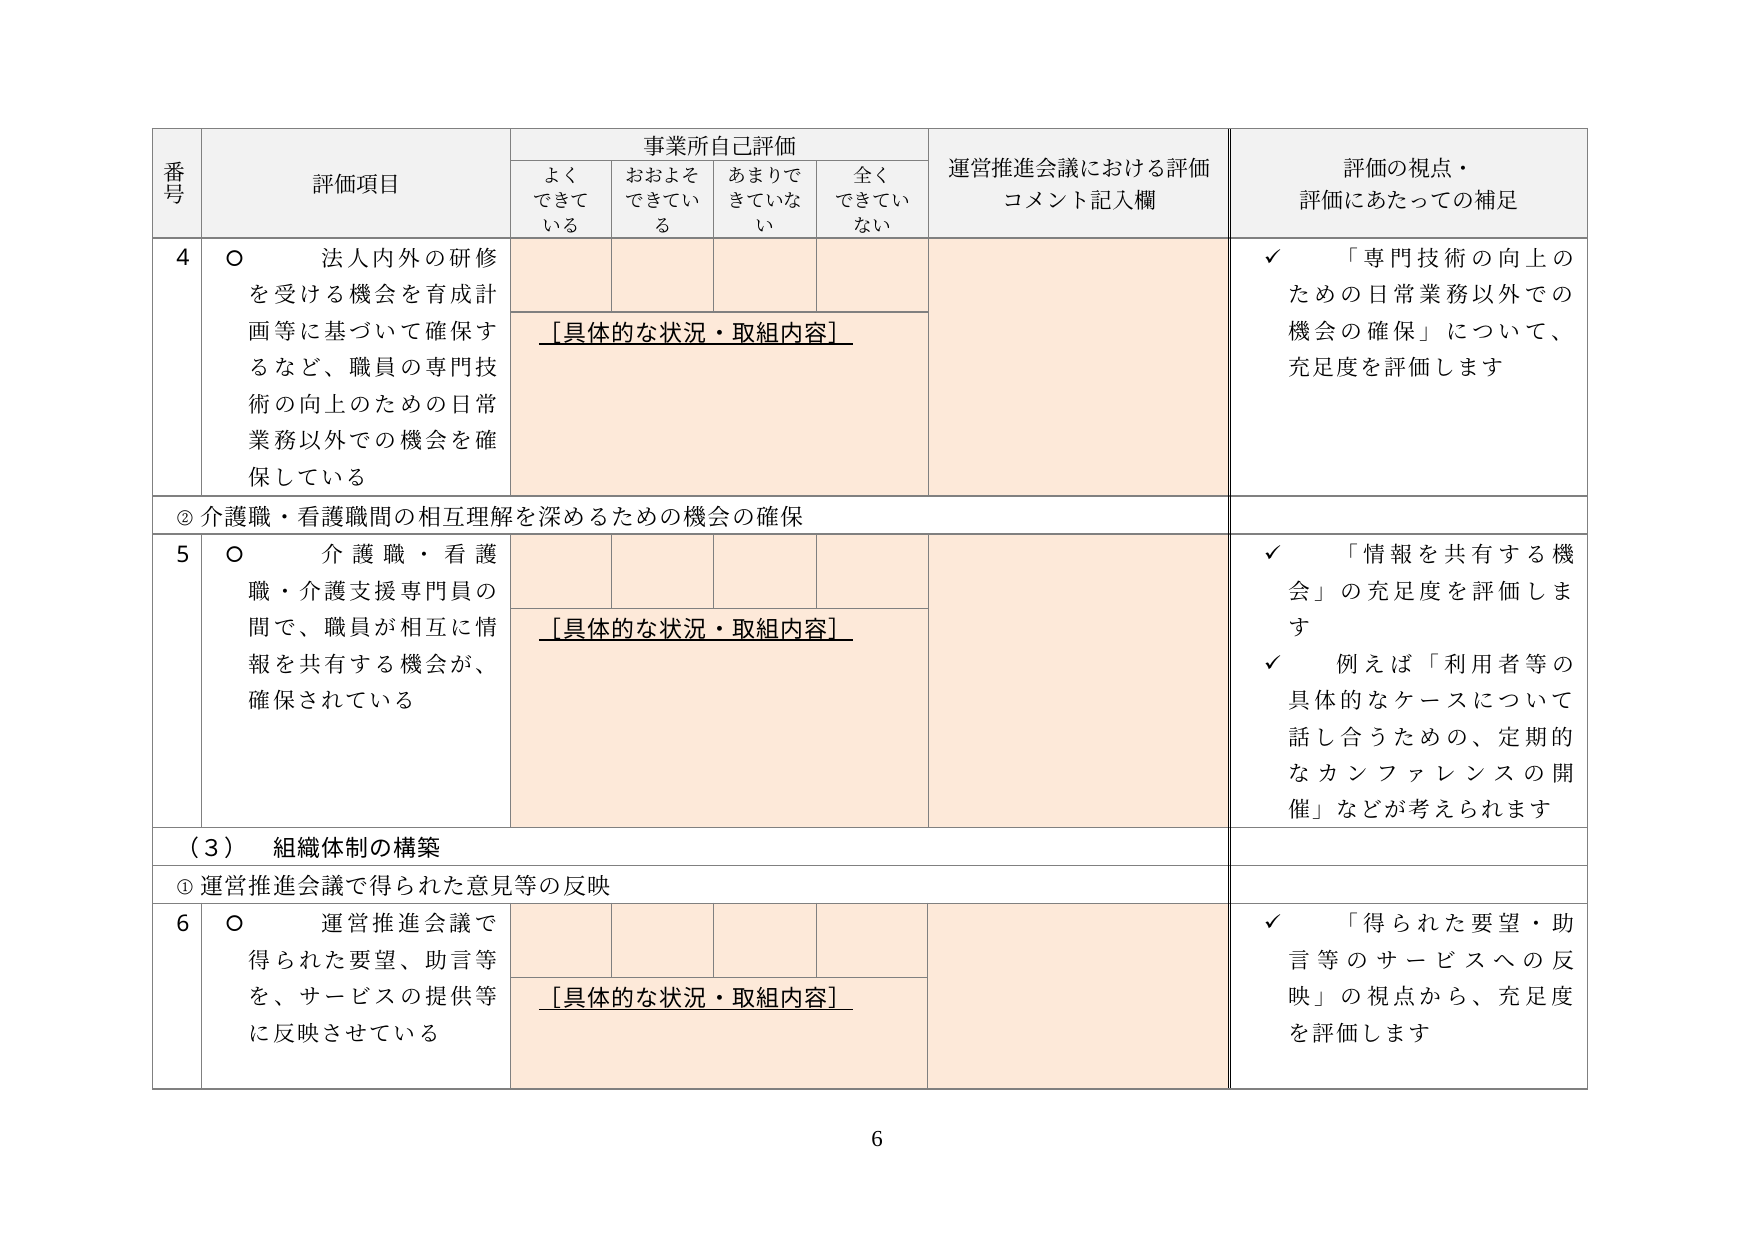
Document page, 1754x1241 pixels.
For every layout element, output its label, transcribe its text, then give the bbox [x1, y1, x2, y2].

table_header 評価項目 [202, 129, 510, 237]
table_cell よく できて いる [511, 161, 611, 237]
table_cell 介護職・看護職・介護支援専門員の間で、職員が相互に情報を共有する機会が、確保されている [202, 535, 510, 827]
table_cell 「専門技術の向上のための日常業務以外での機会の確保」について、充足度を評価します [1231, 239, 1587, 495]
table_cell ［具体的な状況・取組内容］ [511, 978, 927, 1088]
table_cell 運営推進会議で得られた要望、助言等を、サービスの提供等に反映させている [202, 904, 510, 1088]
table_cell [1231, 828, 1587, 864]
table_cell [817, 904, 927, 977]
table_cell あまりできていない [714, 161, 816, 237]
table_cell 5 [153, 535, 201, 827]
table_header 運営推進会議における評価 コメント記入欄 [929, 129, 1228, 237]
table_cell （３） 組織体制の構築 [153, 828, 1228, 864]
table_header 番号 [153, 129, 201, 237]
table_cell [714, 239, 816, 311]
table_cell [1231, 497, 1587, 533]
table_cell 全く できていない [817, 161, 928, 237]
table_cell [612, 904, 713, 977]
table_cell [817, 239, 928, 311]
table_cell 「情報を共有する機会」の充足度を評価します 例えば「利用者等の具体的なケースについて話し合うための、定期的なカンファレンスの開催」などが考えられます [1231, 535, 1587, 827]
table_cell 6 [153, 904, 201, 1088]
table_cell [511, 535, 611, 608]
table_cell ［具体的な状況・取組内容］ [511, 609, 928, 827]
table_cell 4 [153, 239, 201, 495]
table_cell [929, 535, 1228, 827]
table_cell [714, 904, 816, 977]
table_cell [612, 239, 713, 311]
table_header 評価の視点・ 評価にあたっての補足 [1231, 129, 1587, 237]
table_header 事業所自己評価 [511, 129, 928, 160]
table_cell [1231, 866, 1587, 903]
table_cell 法人内外の研修を受ける機会を育成計画等に基づいて確保するなど、職員の専門技術の向上のための日常業務以外での機会を確保している [202, 239, 510, 495]
table_cell [928, 904, 1228, 1088]
table_cell ［具体的な状況・取組内容］ [511, 313, 928, 495]
table_cell ① 運営推進会議で得られた意見等の反映 [153, 866, 1228, 903]
table_cell [817, 535, 928, 608]
table_cell おおよそ できている [612, 161, 713, 237]
table_cell ② 介護職・看護職間の相互理解を深めるための機会の確保 [153, 497, 1228, 533]
table_cell 「得られた要望・助言等のサービスへの反映」の視点から、充足度を評価します [1231, 904, 1587, 1088]
table_cell [511, 904, 611, 977]
table_cell [929, 239, 1228, 495]
table_cell [511, 239, 611, 311]
table_cell [714, 535, 816, 608]
table_cell [612, 535, 713, 608]
